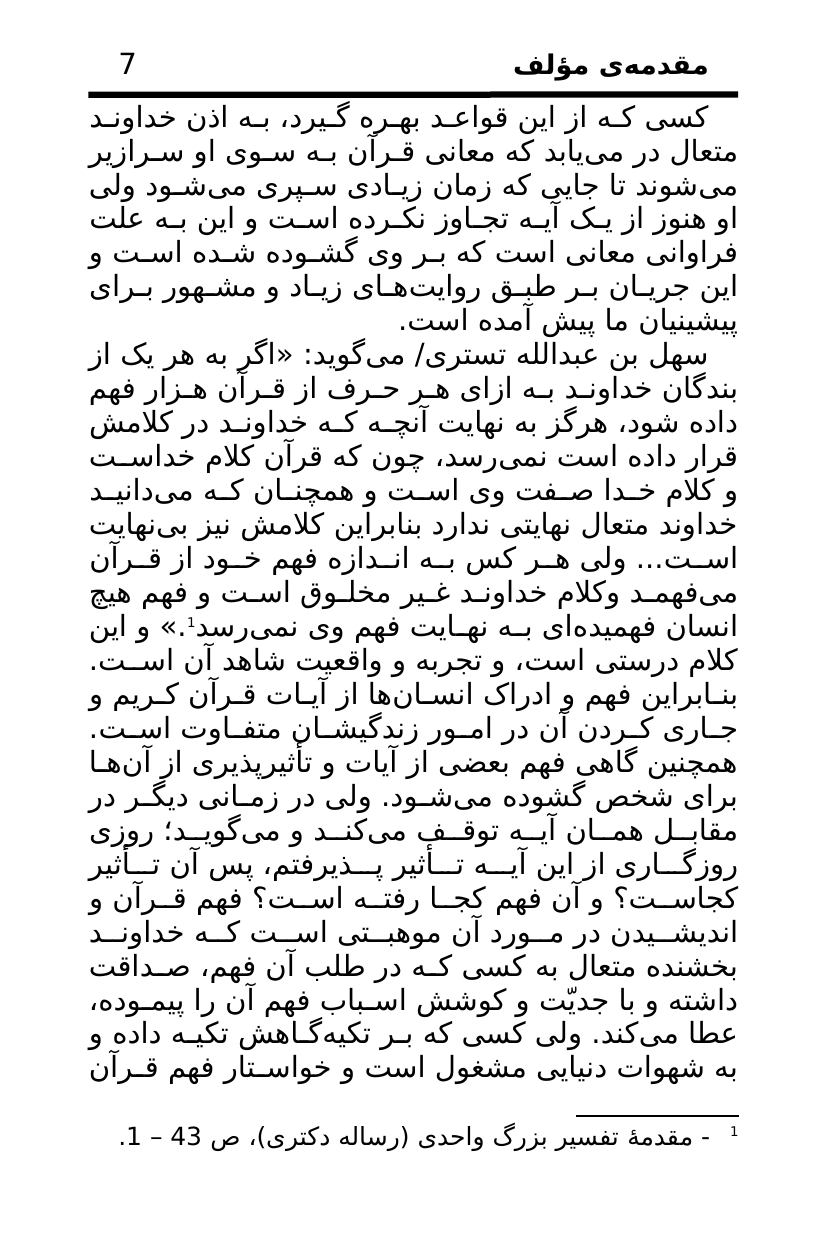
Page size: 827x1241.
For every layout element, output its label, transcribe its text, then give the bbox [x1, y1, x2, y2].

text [89, 338, 738, 1085]
text کسی که از این قواعد بهره گیرد، به اذن خداوند متعال در می‌یابد که معانی قرآن به سوی او سرازیر می‌شوند تا جایی که زمان زیادی سپری می‌شود ولی او هنوز از یک آیه تجاوز نکرده است و این به علت فراوانی معانی است که بر وی گشوده شده است و این جریان بر طبق روایت‌های زیاد و مشهور برای پیشینیان ما پیش آمده است. [89, 100, 738, 338]
